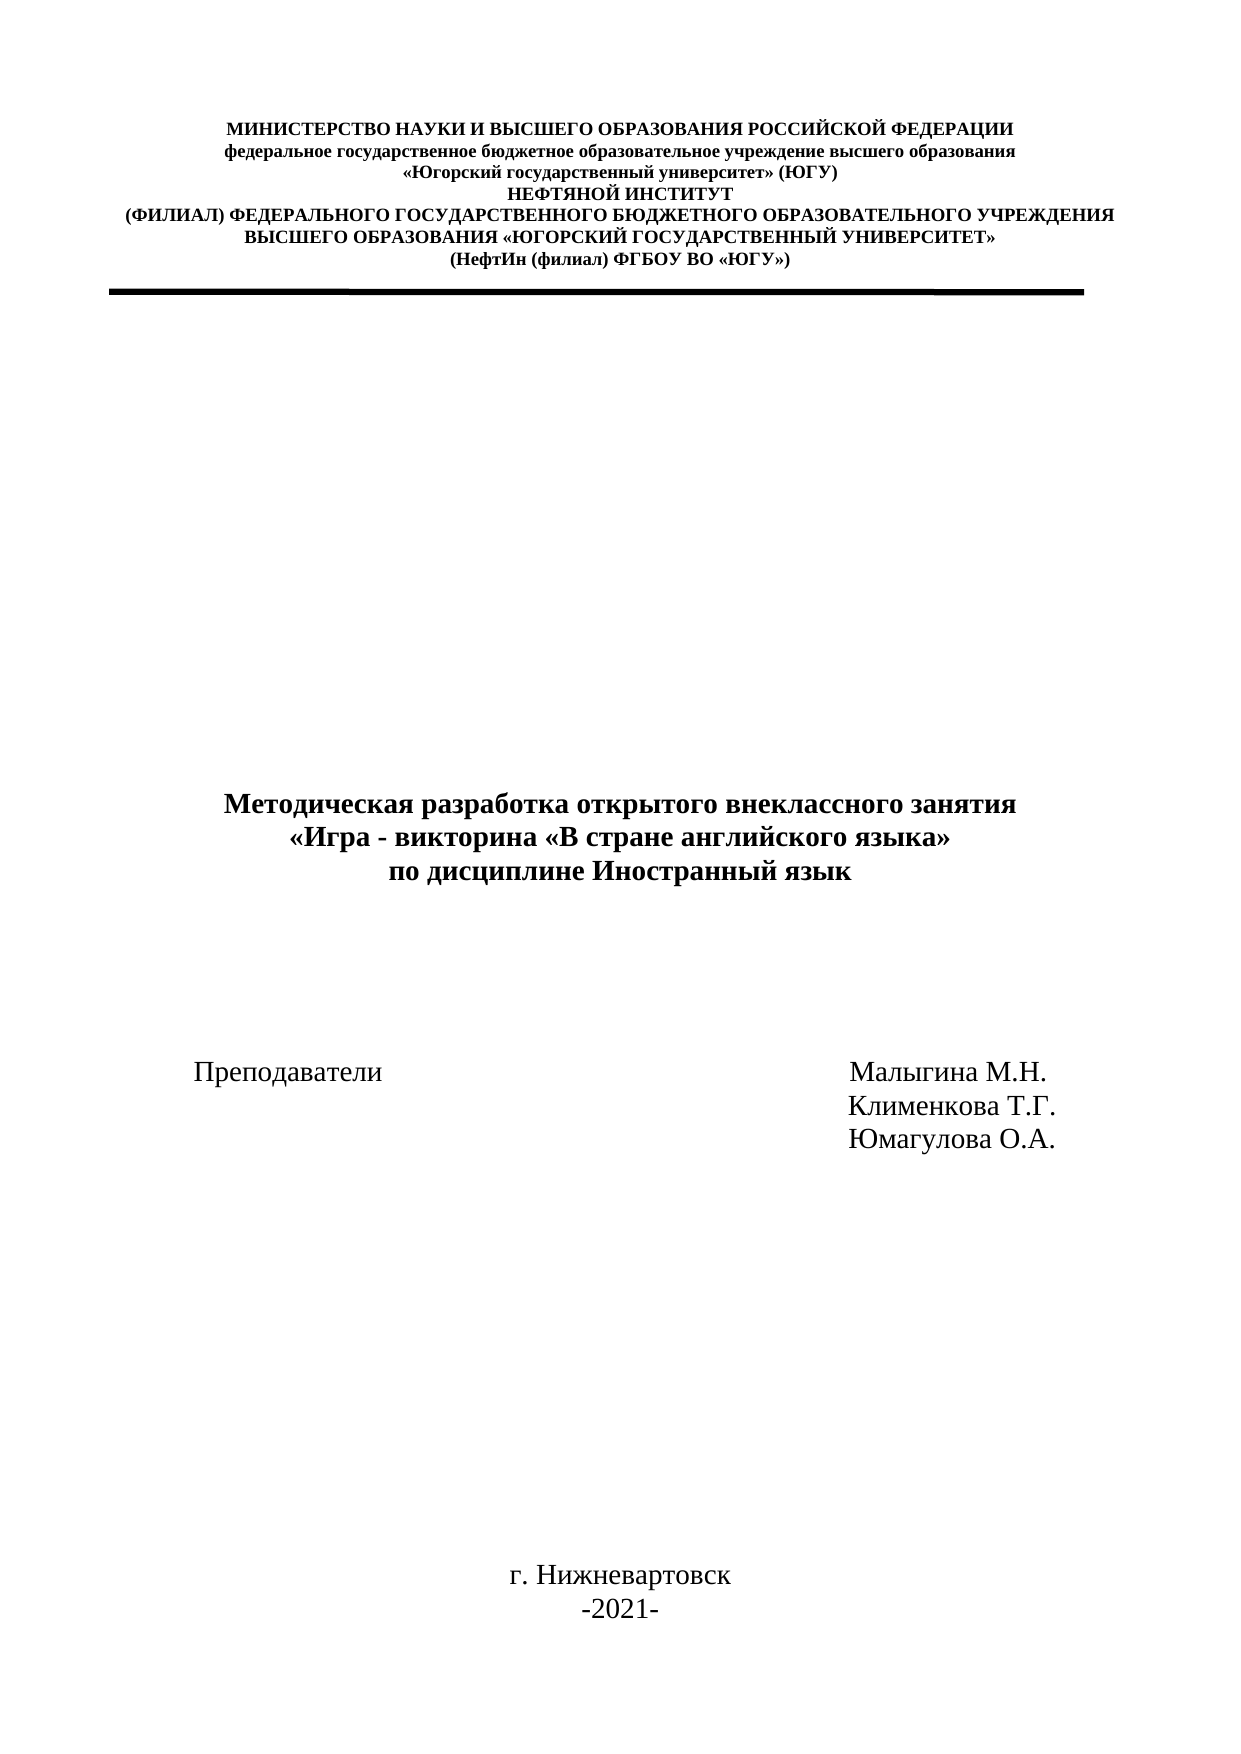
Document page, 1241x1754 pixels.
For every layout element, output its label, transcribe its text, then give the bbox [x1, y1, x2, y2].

text по дисциплине Иностранный язык [118, 853, 1122, 887]
text г. Нижневартовск [118, 1557, 1122, 1591]
text Методическая разработка открытого внеклассного занятия [118, 786, 1122, 819]
text НЕФТЯНОЙ ИНСТИТУТ [118, 183, 1122, 204]
text федеральное государственное бюджетное образовательное учреждение высшего образования [118, 140, 1122, 161]
text Клименкова Т.Г. [118, 1088, 1122, 1121]
text Юмагулова О.А. [118, 1121, 1122, 1155]
text «Игра - викторина «В стране английского языка» [118, 819, 1122, 853]
text (НефтИн (филиал) ФГБОУ ВО «ЮГУ») [118, 247, 1122, 269]
text Преподаватели Малыгина М.Н. [118, 1054, 1122, 1088]
text (ФИЛИАЛ) ФЕДЕРАЛЬНОГО ГОСУДАРСТВЕННОГО БЮДЖЕТНОГО ОБРАЗОВАТЕЛЬНОГО УЧРЕЖДЕНИЯ ВЫСШЕГО ОБРАЗОВАНИЯ «ЮГОРСКИЙ ГОСУДАРСТВЕННЫЙ УНИВЕРСИТЕТ» [118, 204, 1122, 247]
text -2021- [118, 1591, 1122, 1624]
text МИНИСТЕРСТВО НАУКИ И ВЫСШЕГО ОБРАЗОВАНИЯ РОССИЙСКОЙ ФЕДЕРАЦИИ [118, 118, 1122, 140]
text «Югорский государственный университет» (ЮГУ) [118, 161, 1122, 183]
